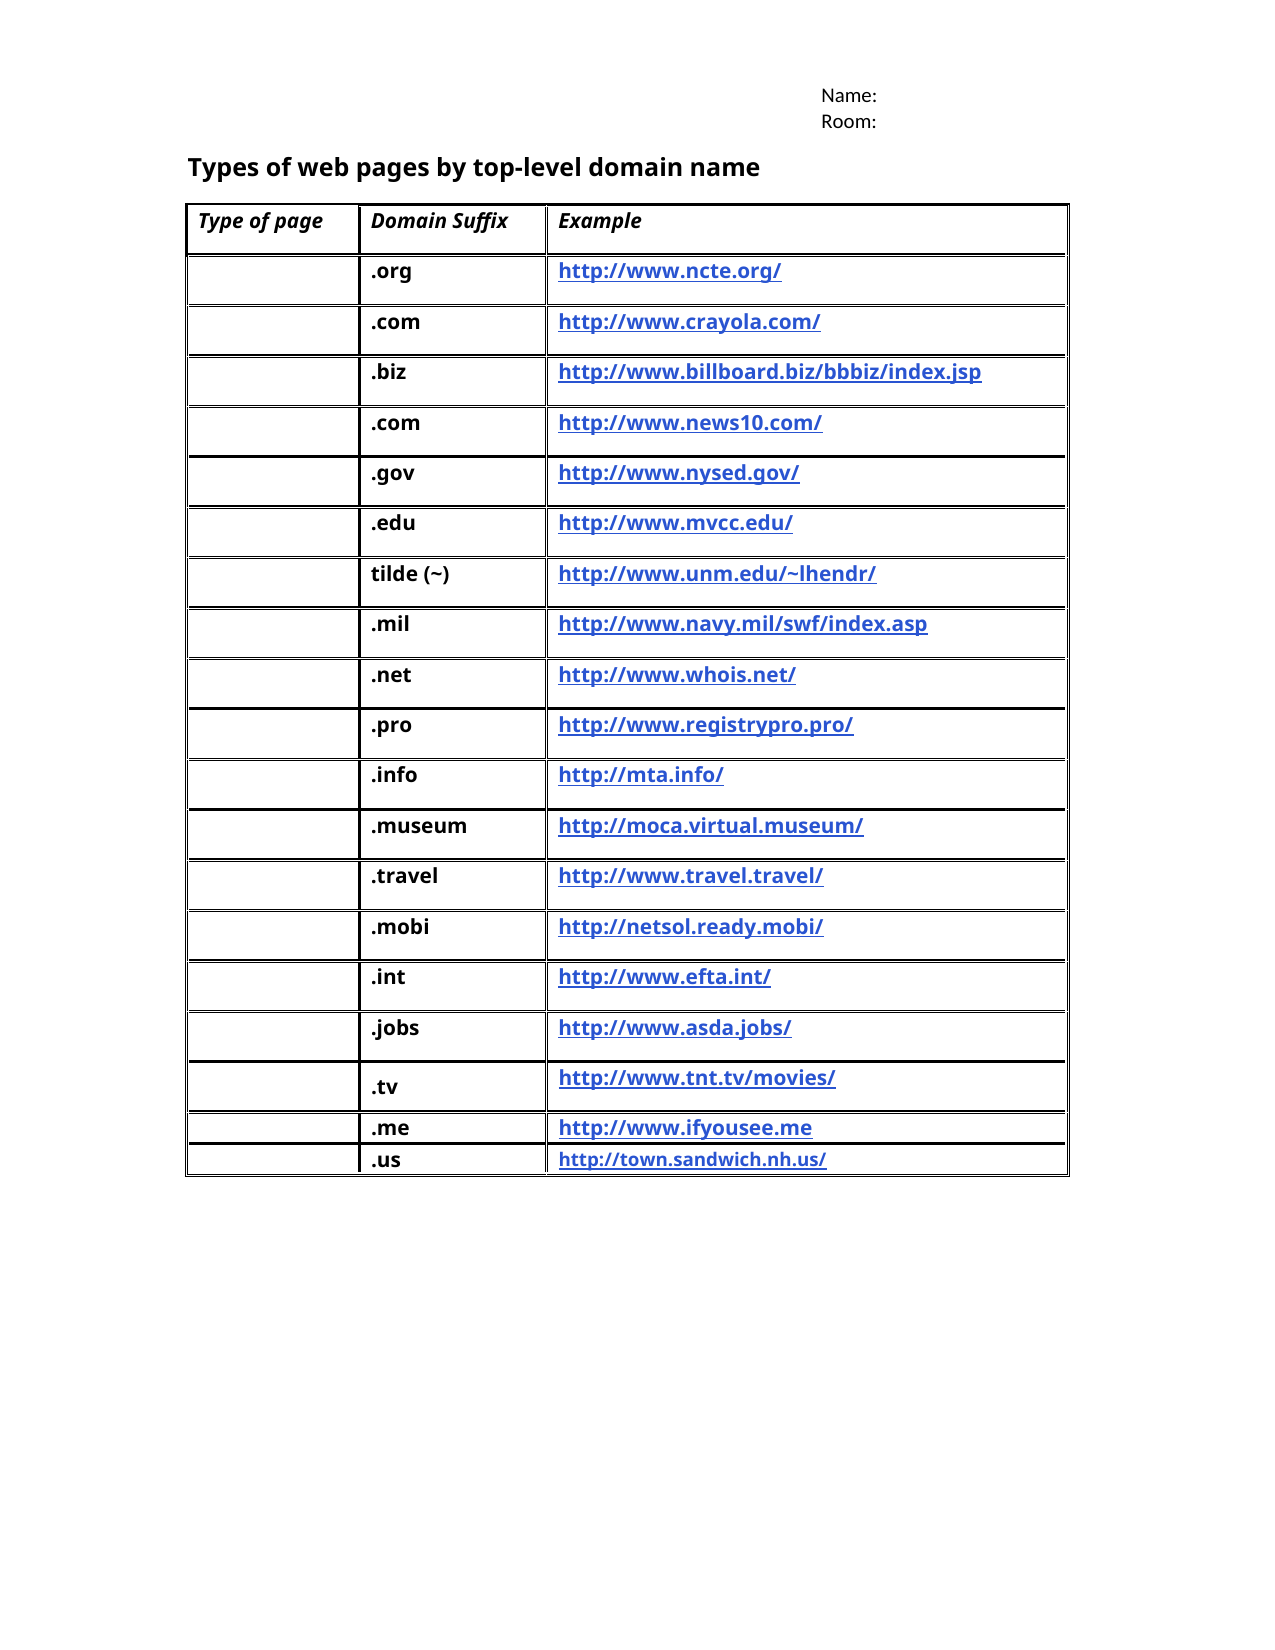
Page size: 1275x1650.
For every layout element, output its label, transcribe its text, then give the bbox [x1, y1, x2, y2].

table_cell [188, 758, 358, 808]
table_cell http://www.navy.mil/swf/index.asp [548, 606, 1067, 657]
table_cell [186, 909, 359, 959]
table_cell [188, 606, 358, 657]
table_cell http://www.asda.jobs/ [548, 1010, 1067, 1060]
table_cell .mobi [361, 912, 545, 959]
table_cell http://www.ifyousee.me [548, 1110, 1067, 1142]
table_cell [188, 354, 358, 404]
table_cell .mil [361, 610, 545, 657]
table_cell .pro [361, 710, 545, 757]
table_cell .travel [361, 862, 545, 909]
table_cell .int [361, 963, 545, 1009]
table_cell http://www.tnt.tv/movies/ [548, 1060, 1067, 1110]
table_cell [188, 255, 358, 304]
table_cell .biz [361, 358, 545, 404]
table_cell [186, 657, 359, 707]
table_cell .net [361, 660, 545, 707]
table_cell [188, 1010, 358, 1060]
table_header Domain Suffix [359, 206, 547, 253]
table_cell [188, 858, 358, 909]
table_cell http://www.efta.int/ [548, 959, 1067, 1009]
table_cell [188, 959, 358, 1009]
table_cell .jobs [361, 1013, 545, 1060]
table_cell http://www.whois.net/ [547, 657, 1068, 707]
table_cell [188, 707, 358, 757]
table_cell .museum [361, 811, 545, 858]
table_cell .org [361, 257, 545, 304]
table_cell http://town.sandwich.nh.us/ [547, 1142, 1067, 1174]
table_cell [188, 1110, 358, 1142]
table_cell http://www.billboard.biz/bbbiz/index.jsp [548, 354, 1067, 404]
table_cell .edu [361, 509, 545, 556]
table_header Type of page [188, 205, 358, 253]
table_header Example [547, 206, 1067, 253]
table_cell [188, 1060, 358, 1110]
table_cell [188, 505, 358, 556]
table_cell http://www.unm.edu/~lhendr/ [547, 556, 1068, 606]
table_cell .info [361, 761, 545, 808]
table_cell http://www.nysed.gov/ [548, 455, 1067, 505]
table_cell tilde (~) [361, 559, 545, 606]
table_cell http://www.ncte.org/ [548, 253, 1067, 304]
table_cell .us [359, 1145, 547, 1174]
table_cell http://netsol.ready.mobi/ [547, 909, 1068, 959]
table_cell .tv [361, 1063, 545, 1110]
table_cell [186, 556, 359, 606]
text Types of web pages by top-level domain name [187, 150, 1087, 184]
table_cell .com [361, 408, 545, 455]
table_cell [188, 455, 358, 505]
table_cell http://www.crayola.com/ [547, 304, 1068, 354]
table_cell http://www.mvcc.edu/ [548, 505, 1067, 556]
table_cell [188, 1142, 359, 1174]
table_cell .gov [361, 458, 545, 505]
table_cell http://www.travel.travel/ [548, 858, 1067, 909]
table_cell http://www.news10.com/ [548, 405, 1067, 455]
table_cell http://mta.info/ [548, 758, 1067, 808]
table_cell http://moca.virtual.museum/ [548, 808, 1068, 858]
table_cell http://www.registrypro.pro/ [548, 707, 1067, 757]
table_cell [188, 405, 358, 455]
table_cell .com [361, 307, 545, 354]
table_cell .me [361, 1114, 545, 1142]
table_cell [186, 808, 358, 858]
table_cell [186, 304, 359, 354]
